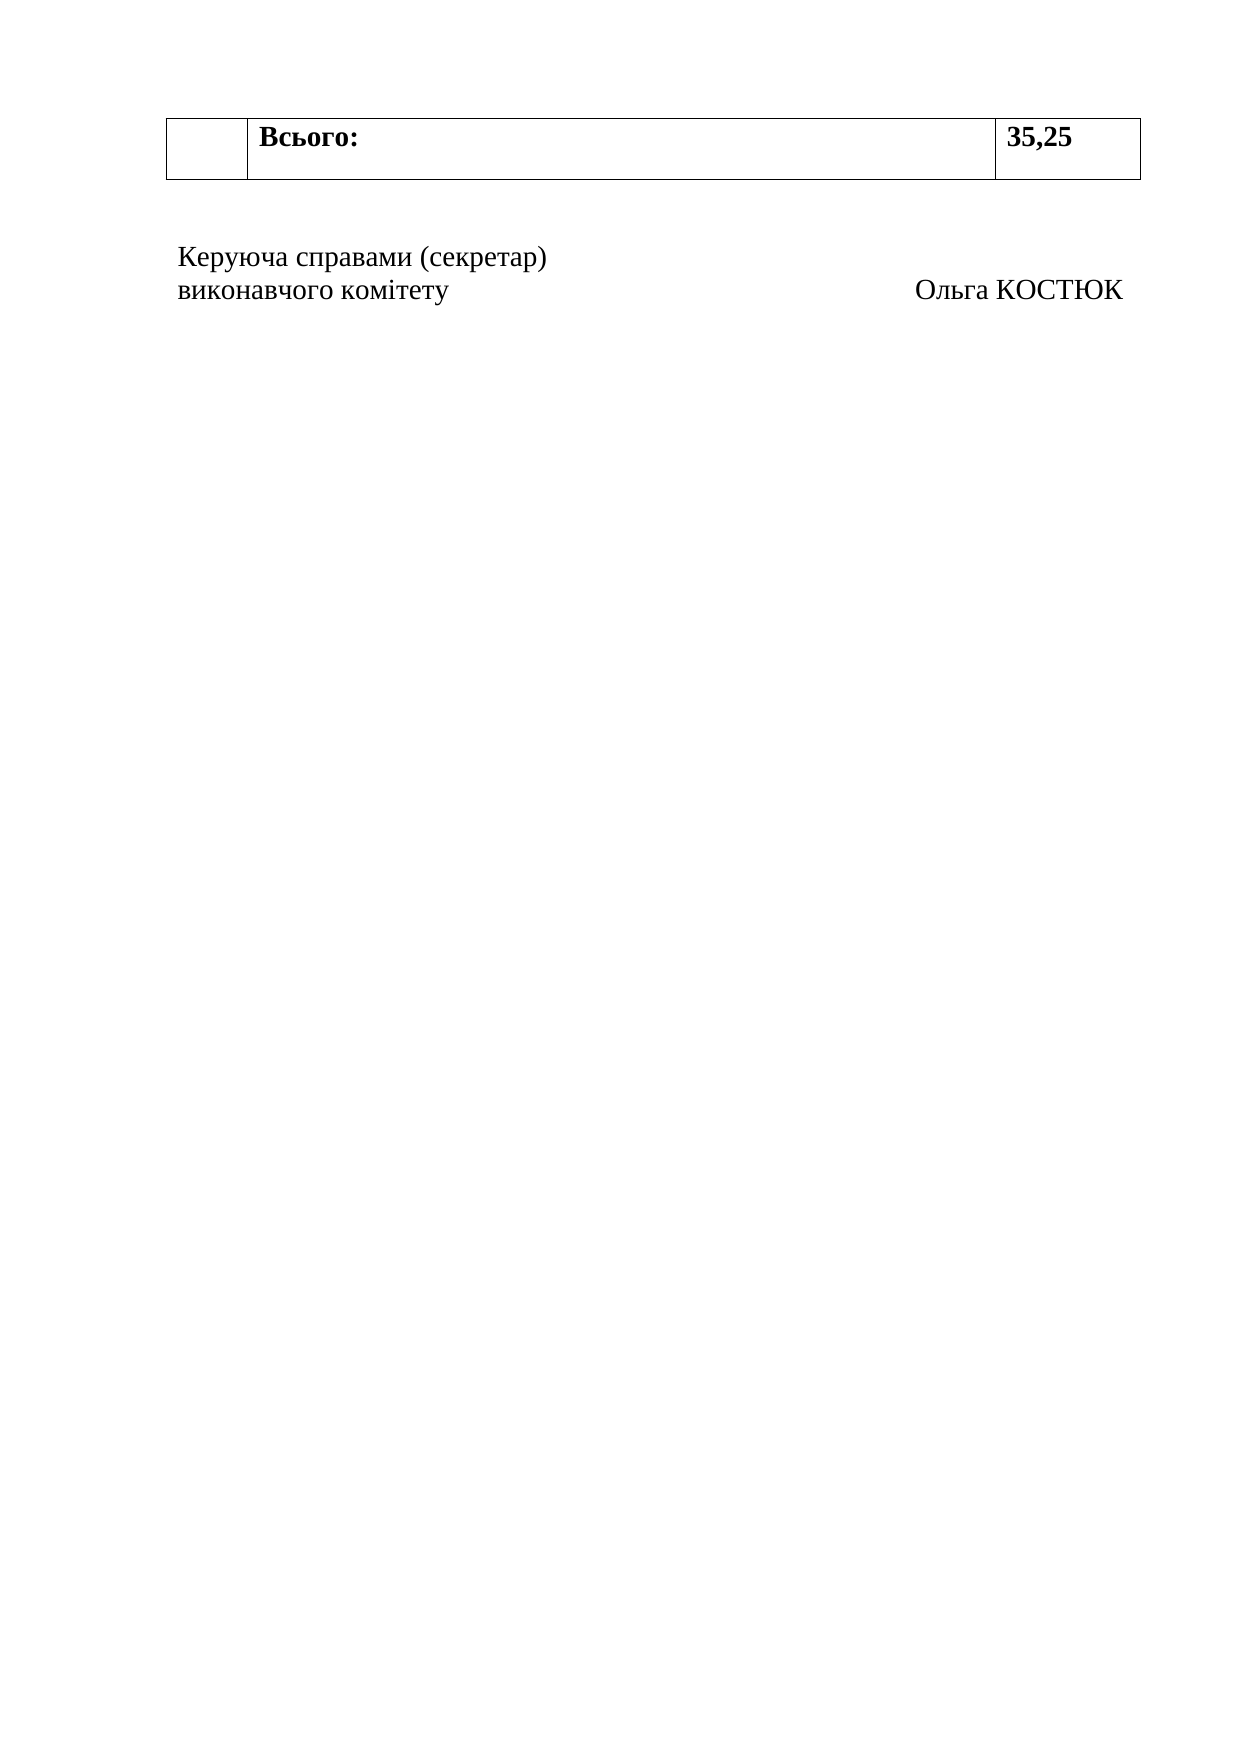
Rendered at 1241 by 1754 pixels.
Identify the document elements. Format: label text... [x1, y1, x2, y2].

table_cell Всього: [248, 119, 995, 178]
text виконавчого комітету Ольга КОСТЮК [177, 272, 1152, 306]
text Керуюча справами (секретар) [177, 239, 1152, 272]
table_cell [167, 119, 247, 178]
table_cell 35,25 [996, 119, 1140, 178]
